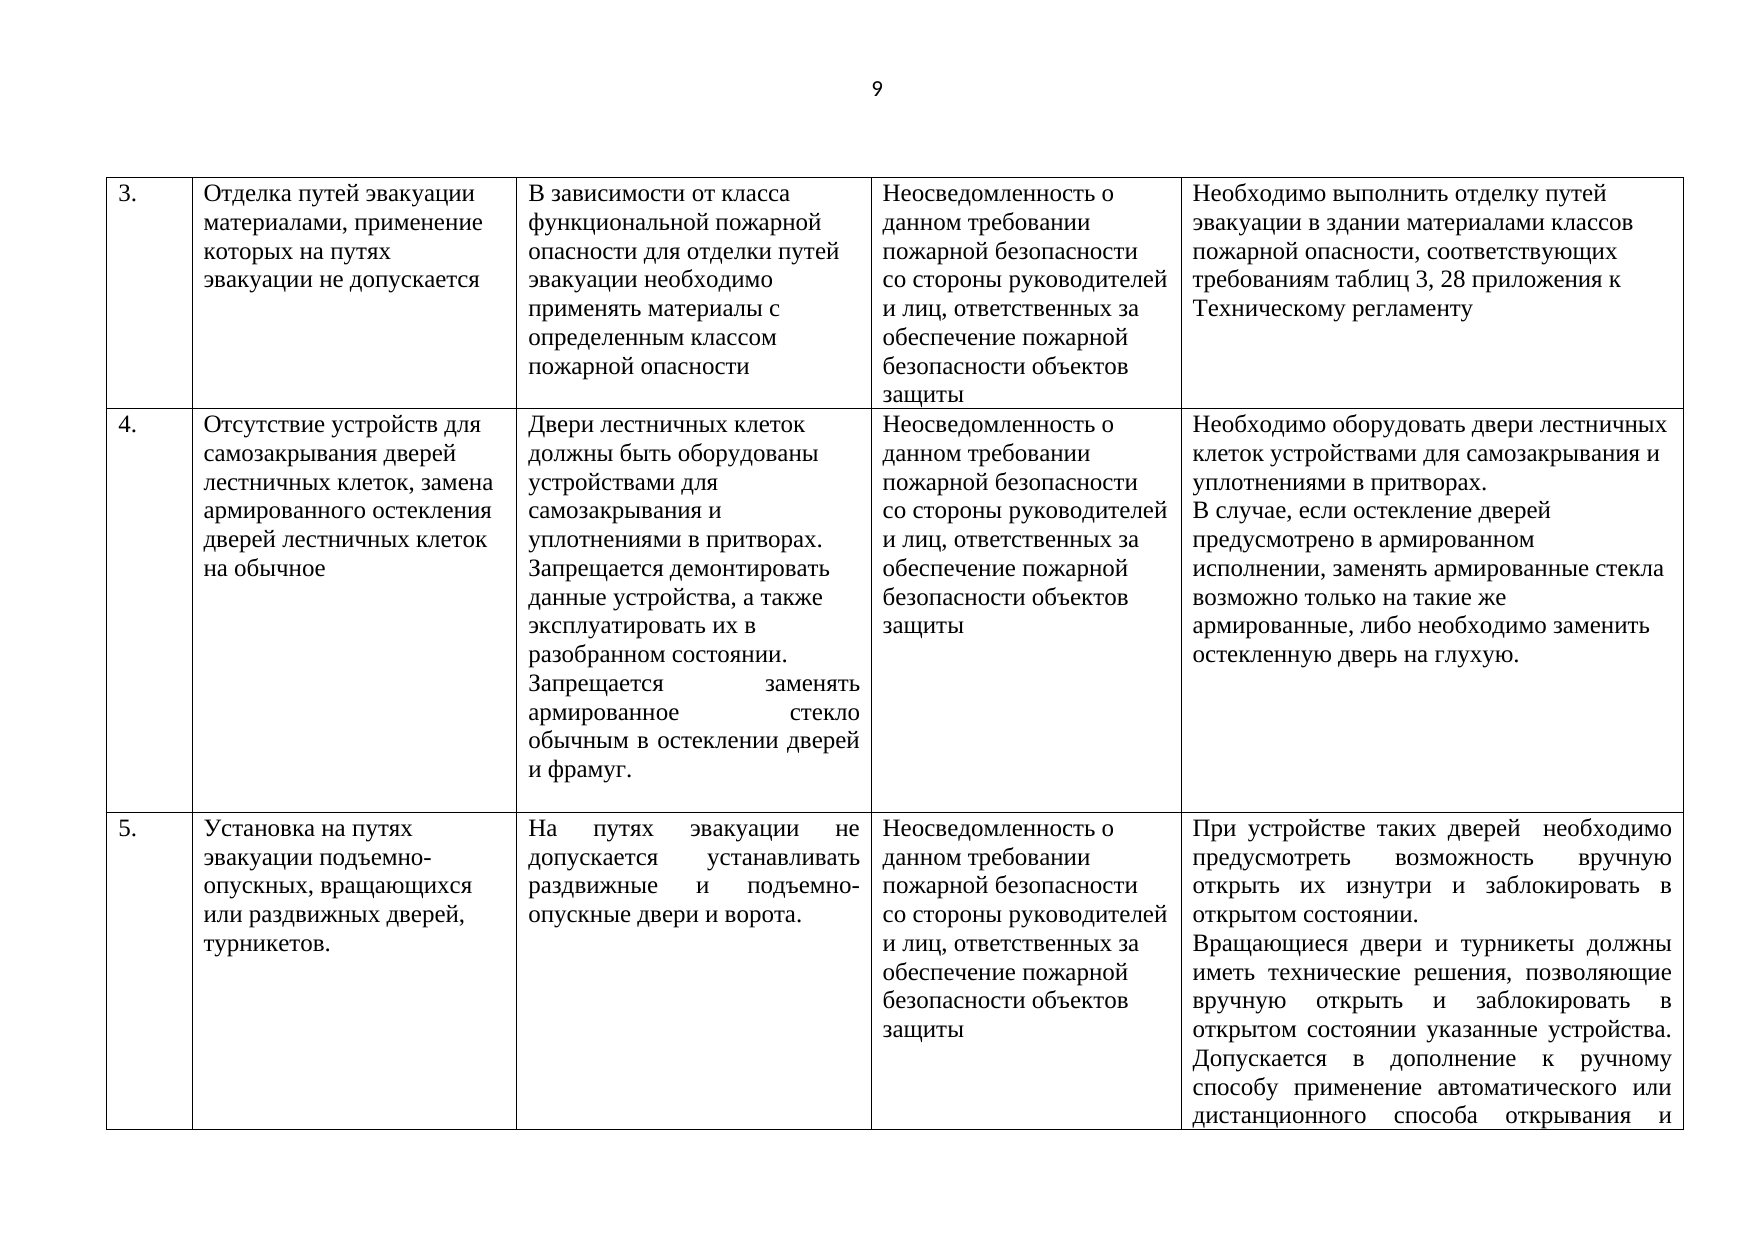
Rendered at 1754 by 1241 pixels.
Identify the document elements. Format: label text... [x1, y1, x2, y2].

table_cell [1182, 813, 1683, 1129]
table_cell 3. [107, 178, 192, 408]
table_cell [517, 813, 871, 1129]
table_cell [872, 813, 1181, 1129]
table_cell В зависимости от класса функциональной пожарной опасности для отделки путей эвакуации необходимо применять материалы с определенным классом пожарной опасности [517, 178, 871, 408]
table_cell Двери лестничных клеток должны быть оборудованы устройствами для самозакрывания и уплотнениями в притворах. Запрещается демонтировать данные устройства, а также эксплуатировать их в разобранном состоянии. Запрещается заменять армированное стекло обычным в остеклении дверей и фрамуг. [517, 409, 871, 812]
table_cell Отсутствие устройств для самозакрывания дверей лестничных клеток, замена армированного остекления дверей лестничных клеток на обычное [193, 409, 516, 812]
table_cell Необходимо выполнить отделку путей эвакуации в здании материалами классов пожарной опасности, соответствующих требованиям таблиц 3, 28 приложения к Техническому регламенту [1182, 178, 1683, 408]
table_cell Отделка путей эвакуации материалами, применение которых на путях эвакуации не допускается [193, 178, 516, 408]
table_cell 4. [107, 409, 192, 812]
table_cell 5. [107, 813, 192, 1129]
table_cell Необходимо оборудовать двери лестничных клеток устройствами для самозакрывания и уплотнениями в притворах. В случае, если остекление дверей предусмотрено в армированном исполнении, заменять армированные стекла возможно только на такие же армированные, либо необходимо заменить остекленную дверь на глухую. [1182, 409, 1683, 812]
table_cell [193, 813, 516, 1129]
